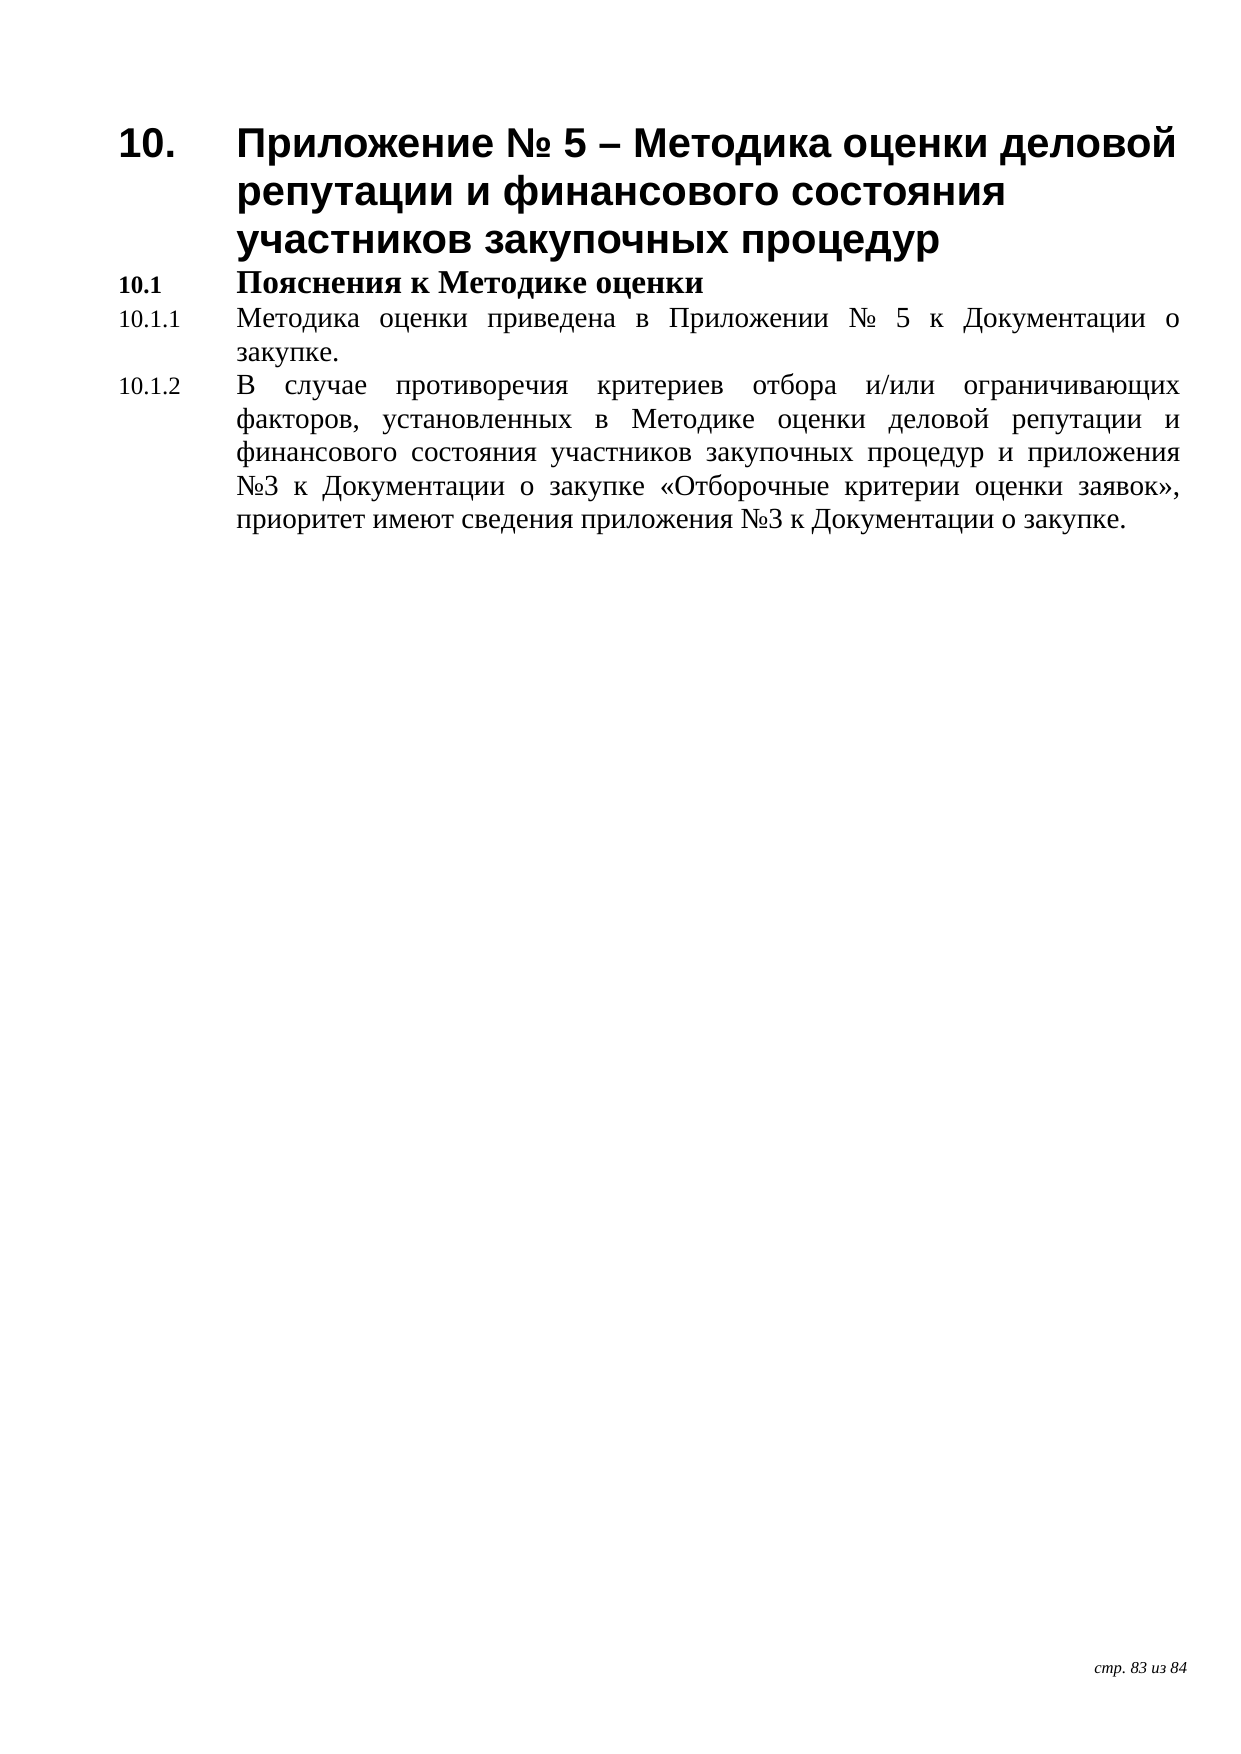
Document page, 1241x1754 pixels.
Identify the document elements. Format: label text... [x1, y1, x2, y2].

list В случае противоречия критериев отбора и/или ограничивающих факторов, установленных в Методике оценки деловой репутации и финансового состояния участников закупочных процедур и приложения №3 к Документации о закупке «Отборочные критерии оценки заявок», приоритет имеют сведения приложения №3 к Документации о закупке. [118, 367, 1181, 535]
subtitle Пояснения к Методике оценки [118, 262, 1181, 300]
subtitle Приложение № 5 – Методика оценки деловой репутации и финансового состояния участников закупочных процедур [118, 118, 1181, 262]
list Методика оценки приведена в Приложении № 5 к Документации о закупке. [118, 300, 1181, 367]
